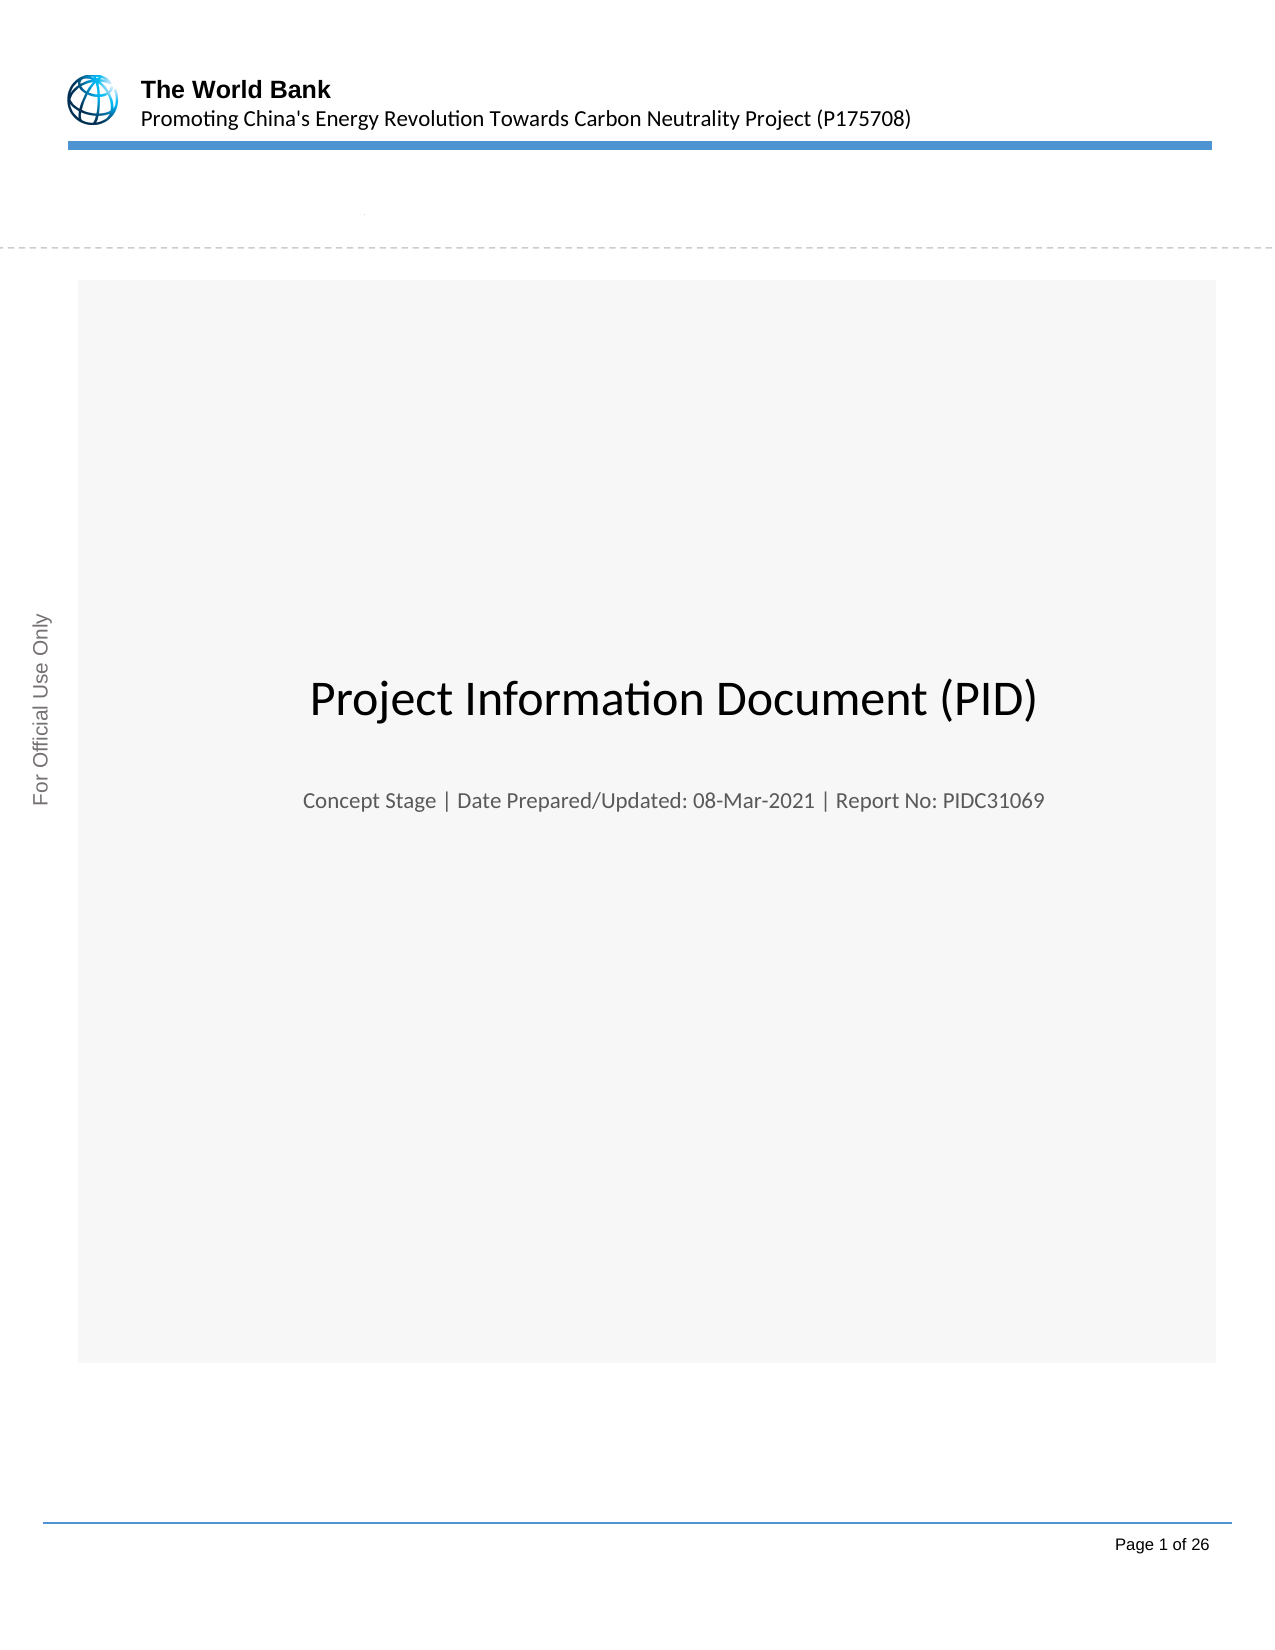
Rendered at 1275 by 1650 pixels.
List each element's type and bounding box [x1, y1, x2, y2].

picture [91, 86, 97, 94]
picture [83, 83, 91, 90]
picture [99, 75, 119, 113]
picture [67, 75, 119, 125]
